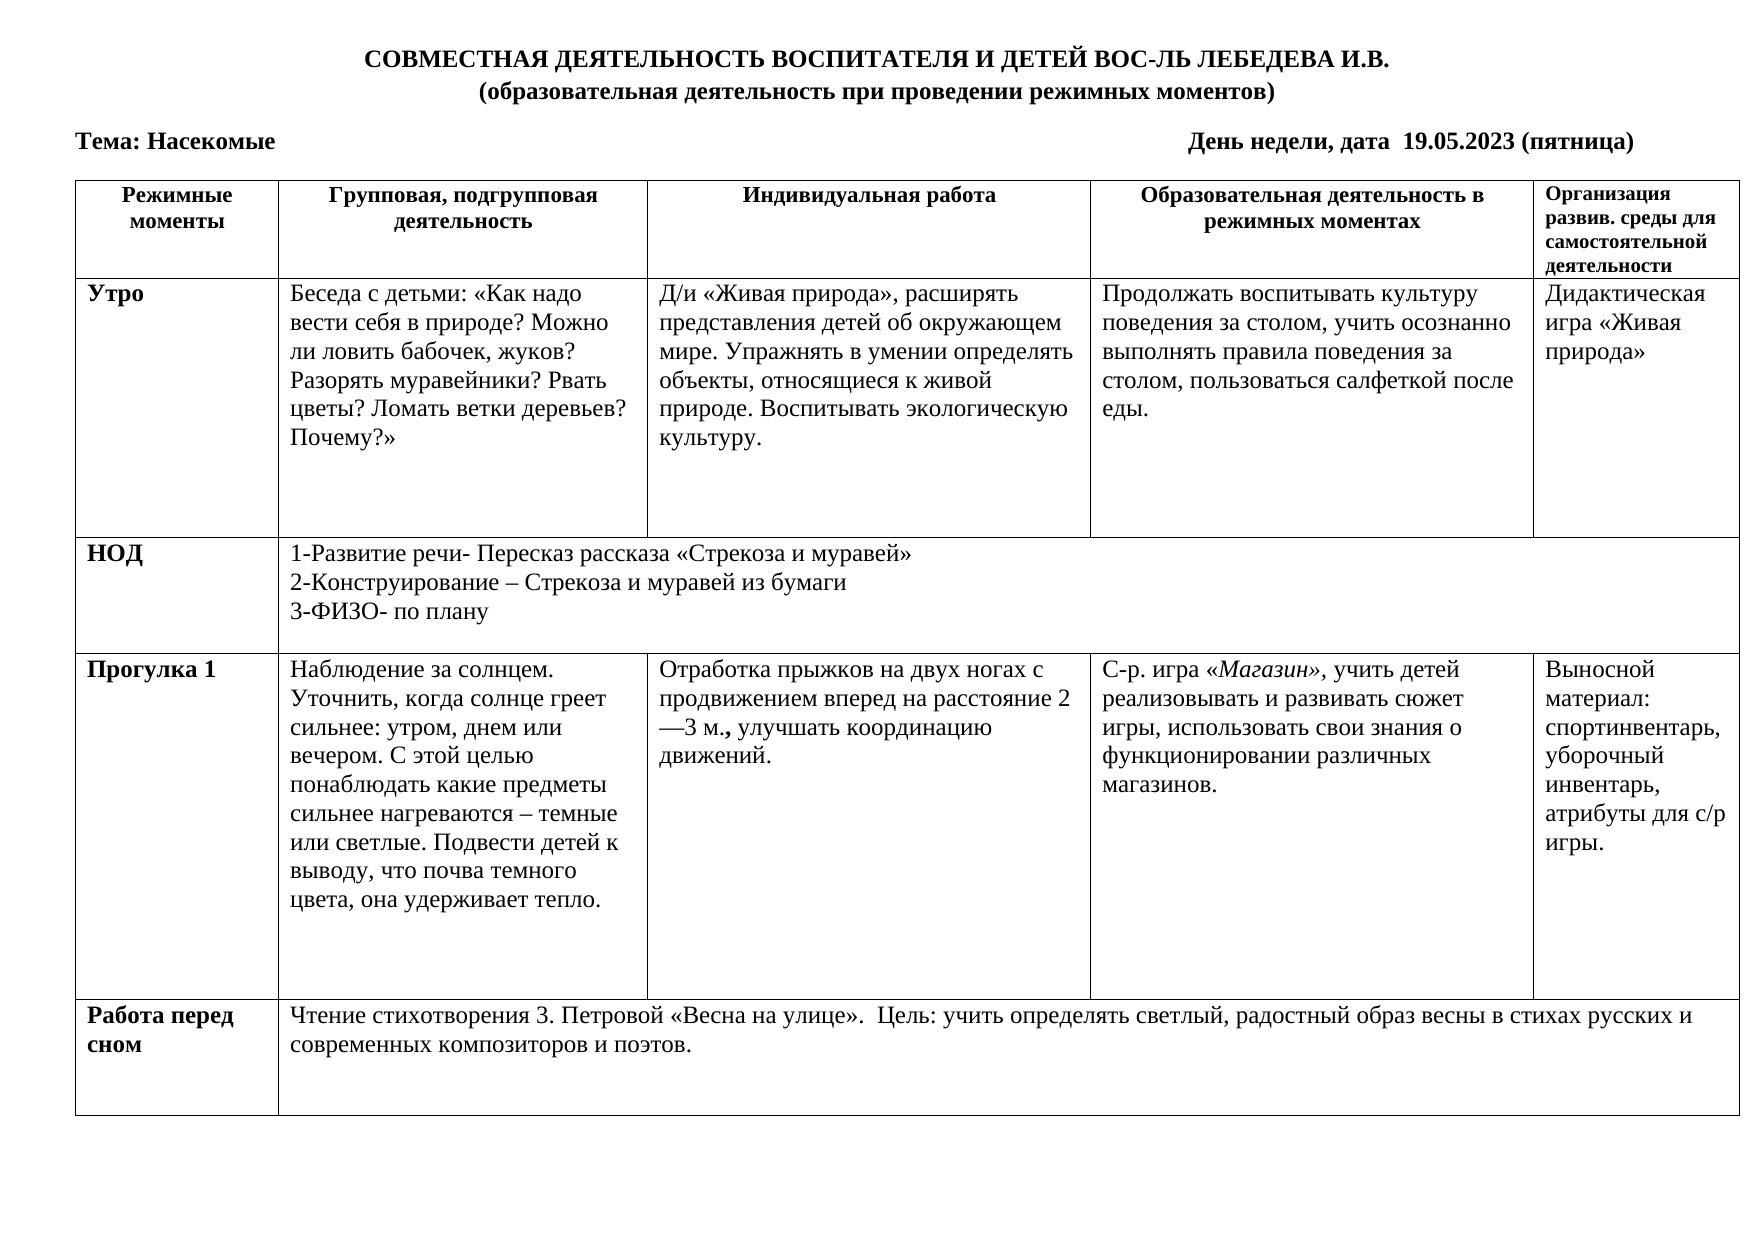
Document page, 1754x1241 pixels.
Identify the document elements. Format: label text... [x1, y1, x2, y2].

table_header Режимные моменты [76, 181, 278, 277]
table_cell С-р. игра «Магазин», учить детей реализовывать и развивать сюжет игры, использовать свои знания о функционировании различных магазинов. [1091, 654, 1533, 999]
table_cell Чтение стихотворения 3. Петровой «Весна на улице». Цель: учить определять светлый, радостный образ весны в стихах русских и современных композиторов и поэтов. [279, 1000, 1739, 1115]
table_cell Утро [76, 279, 278, 537]
table_cell Продолжать воспитывать культуру поведения за столом, учить осознанно выполнять правила поведения за столом, пользоваться салфеткой после еды. [1091, 279, 1533, 537]
table_cell Беседа с детьми: «Как надо вести себя в природе? Можно ли ловить бабочек, жуков? Разорять муравейники? Рвать цветы? Ломать ветки деревьев? Почему?» [279, 279, 647, 537]
table_cell Отработка прыжков на двух ногах с продвижением вперед на расстояние 2—3 м., улучшать координацию движений. [648, 654, 1090, 999]
table_cell НОД [76, 538, 278, 653]
table_header Групповая, подгрупповая деятельность [279, 181, 647, 277]
text Совместная деятельность воспитателя и детей вос-ль Лебедева и.в. (образовательная деятельность при проведении режимных моментов) [75, 44, 1679, 105]
table_header Организация развив. среды для самостоятельной деятельности [1534, 181, 1739, 277]
table_cell Д/и «Живая природа», расширять представления детей об окружающем мире. Упражнять в умении определять объекты, относящиеся к живой природе. Воспитывать экологическую культуру. [648, 279, 1090, 537]
table_cell Работа перед сном [76, 1000, 278, 1115]
text Тема: Насекомые День недели, дата 19.05.2023 (пятница) [75, 126, 1679, 155]
table_cell Наблюдение за солнцем. Уточнить, когда солнце греет сильнее: утром, днем или вечером. С этой целью понаблюдать какие предметы сильнее нагреваются – темные или светлые. Подвести детей к выводу, что почва темного цвета, она удерживает тепло. [279, 654, 647, 999]
table_cell Дидактическая игра «Живая природа» [1534, 279, 1739, 537]
table_cell 1-Развитие речи- Пересказ рассказа «Стрекоза и муравей» 2-Конструирование – Стрекоза и муравей из бумаги 3-ФИЗО- по плану [279, 538, 1739, 653]
table_header Индивидуальная работа [648, 181, 1090, 277]
table_header Образовательная деятельность в режимных моментах [1091, 181, 1533, 277]
table_cell Выносной материал: спортинвентарь, уборочный инвентарь, атрибуты для с/р игры. [1534, 654, 1739, 999]
table_cell Прогулка 1 [76, 654, 278, 999]
